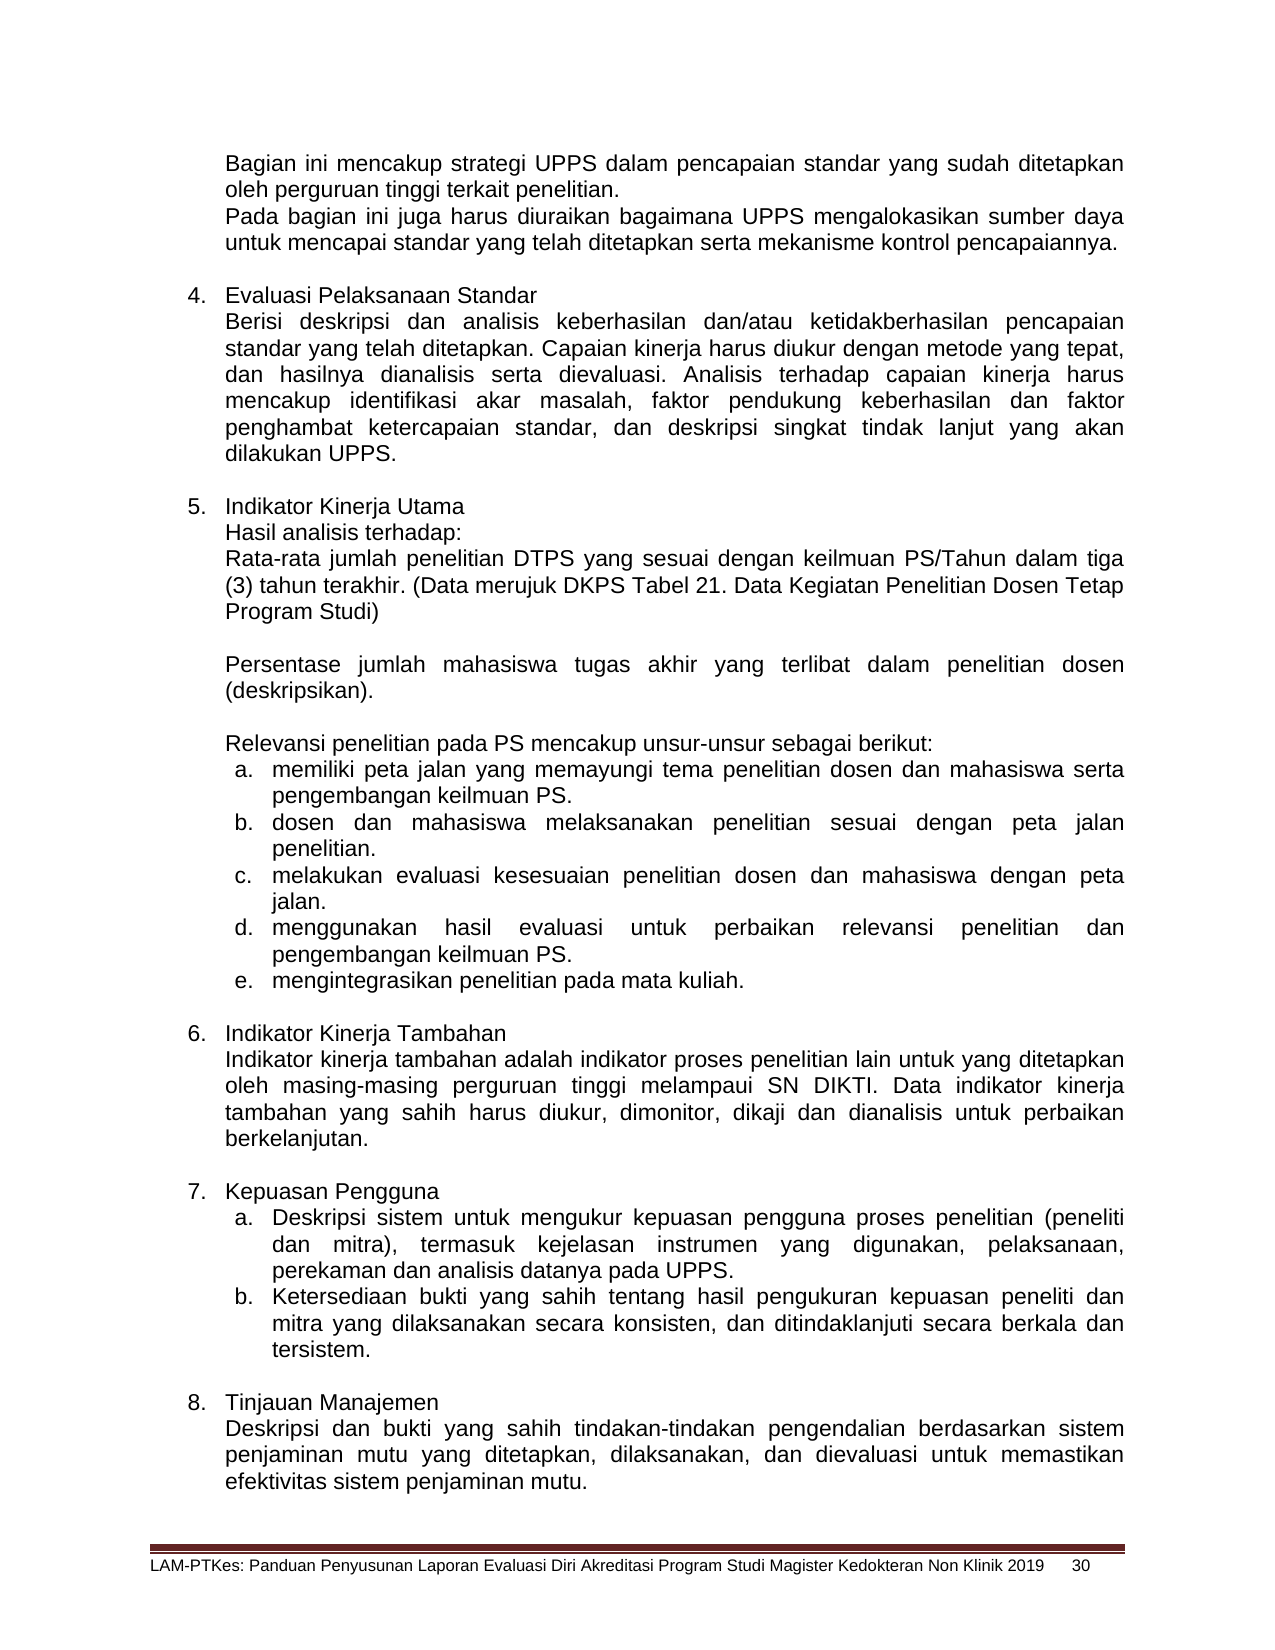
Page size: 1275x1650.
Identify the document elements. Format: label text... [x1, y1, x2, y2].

text Indikator kinerja tambahan adalah indikator proses penelitian lain untuk yang ditetapkan oleh masing-masing perguruan tinggi melampaui SN DIKTI. Data indikator kinerja tambahan yang sahih harus diukur, dimonitor, dikaji dan dianalisis untuk perbaikan berkelanjutan. [225, 1046, 1125, 1151]
list melakukan evaluasi kesesuaian penelitian dosen dan mahasiswa dengan peta jalan. [234, 862, 1125, 914]
list memiliki peta jalan yang memayungi tema penelitian dosen dan mahasiswa serta pengembangan keilmuan PS. [234, 756, 1125, 809]
list menggunakan hasil evaluasi untuk perbaikan relevansi penelitian dan pengembangan keilmuan PS. [234, 914, 1125, 967]
text Pada bagian ini juga harus diuraikan bagaimana UPPS mengalokasikan sumber daya untuk mencapai standar yang telah ditetapkan serta mekanisme kontrol pencapaiannya. [225, 203, 1125, 255]
list Evaluasi Pelaksanaan Standar [187, 282, 1125, 308]
text Relevansi penelitian pada PS mencakup unsur-unsur sebagai berikut: [225, 730, 1125, 756]
list Tinjauan Manajemen [187, 1389, 1125, 1415]
list Ketersediaan bukti yang sahih tentang hasil pengukuran kepuasan peneliti dan mitra yang dilaksanakan secara konsisten, dan ditindaklanjuti secara berkala dan tersistem. [234, 1283, 1125, 1362]
list Indikator Kinerja Utama [187, 493, 1125, 519]
list dosen dan mahasiswa melaksanakan penelitian sesuai dengan peta jalan penelitian. [234, 809, 1125, 862]
text Deskripsi dan bukti yang sahih tindakan-tindakan pengendalian berdasarkan sistem penjaminan mutu yang ditetapkan, dilaksanakan, dan dievaluasi untuk memastikan efektivitas sistem penjaminan mutu. [225, 1415, 1125, 1494]
text Bagian ini mencakup strategi UPPS dalam pencapaian standar yang sudah ditetapkan oleh perguruan tinggi terkait penelitian. [225, 150, 1125, 203]
text Persentase jumlah mahasiswa tugas akhir yang terlibat dalam penelitian dosen (deskripsikan). [225, 651, 1125, 703]
text Hasil analisis terhadap: [225, 519, 1125, 545]
text Berisi deskripsi dan analisis keberhasilan dan/atau ketidakberhasilan pencapaian standar yang telah ditetapkan. Capaian kinerja harus diukur dengan metode yang tepat, dan hasilnya dianalisis serta dievaluasi. Analisis terhadap capaian kinerja harus mencakup identifikasi akar masalah, faktor pendukung keberhasilan dan faktor penghambat ketercapaian standar, dan deskripsi singkat tindak lanjut yang akan dilakukan UPPS. [225, 308, 1125, 466]
list Deskripsi sistem untuk mengukur kepuasan pengguna proses penelitian (peneliti dan mitra), termasuk kejelasan instrumen yang digunakan, pelaksanaan, perekaman dan analisis datanya pada UPPS. [234, 1204, 1125, 1283]
list mengintegrasikan penelitian pada mata kuliah. [234, 967, 1125, 993]
text Rata-rata jumlah penelitian DTPS yang sesuai dengan keilmuan PS/Tahun dalam tiga (3) tahun terakhir. (Data merujuk DKPS Tabel 21. Data Kegiatan Penelitian Dosen Tetap Program Studi) [225, 545, 1125, 624]
list Indikator Kinerja Tambahan [187, 1020, 1125, 1046]
list Kepuasan Pengguna [187, 1178, 1125, 1204]
